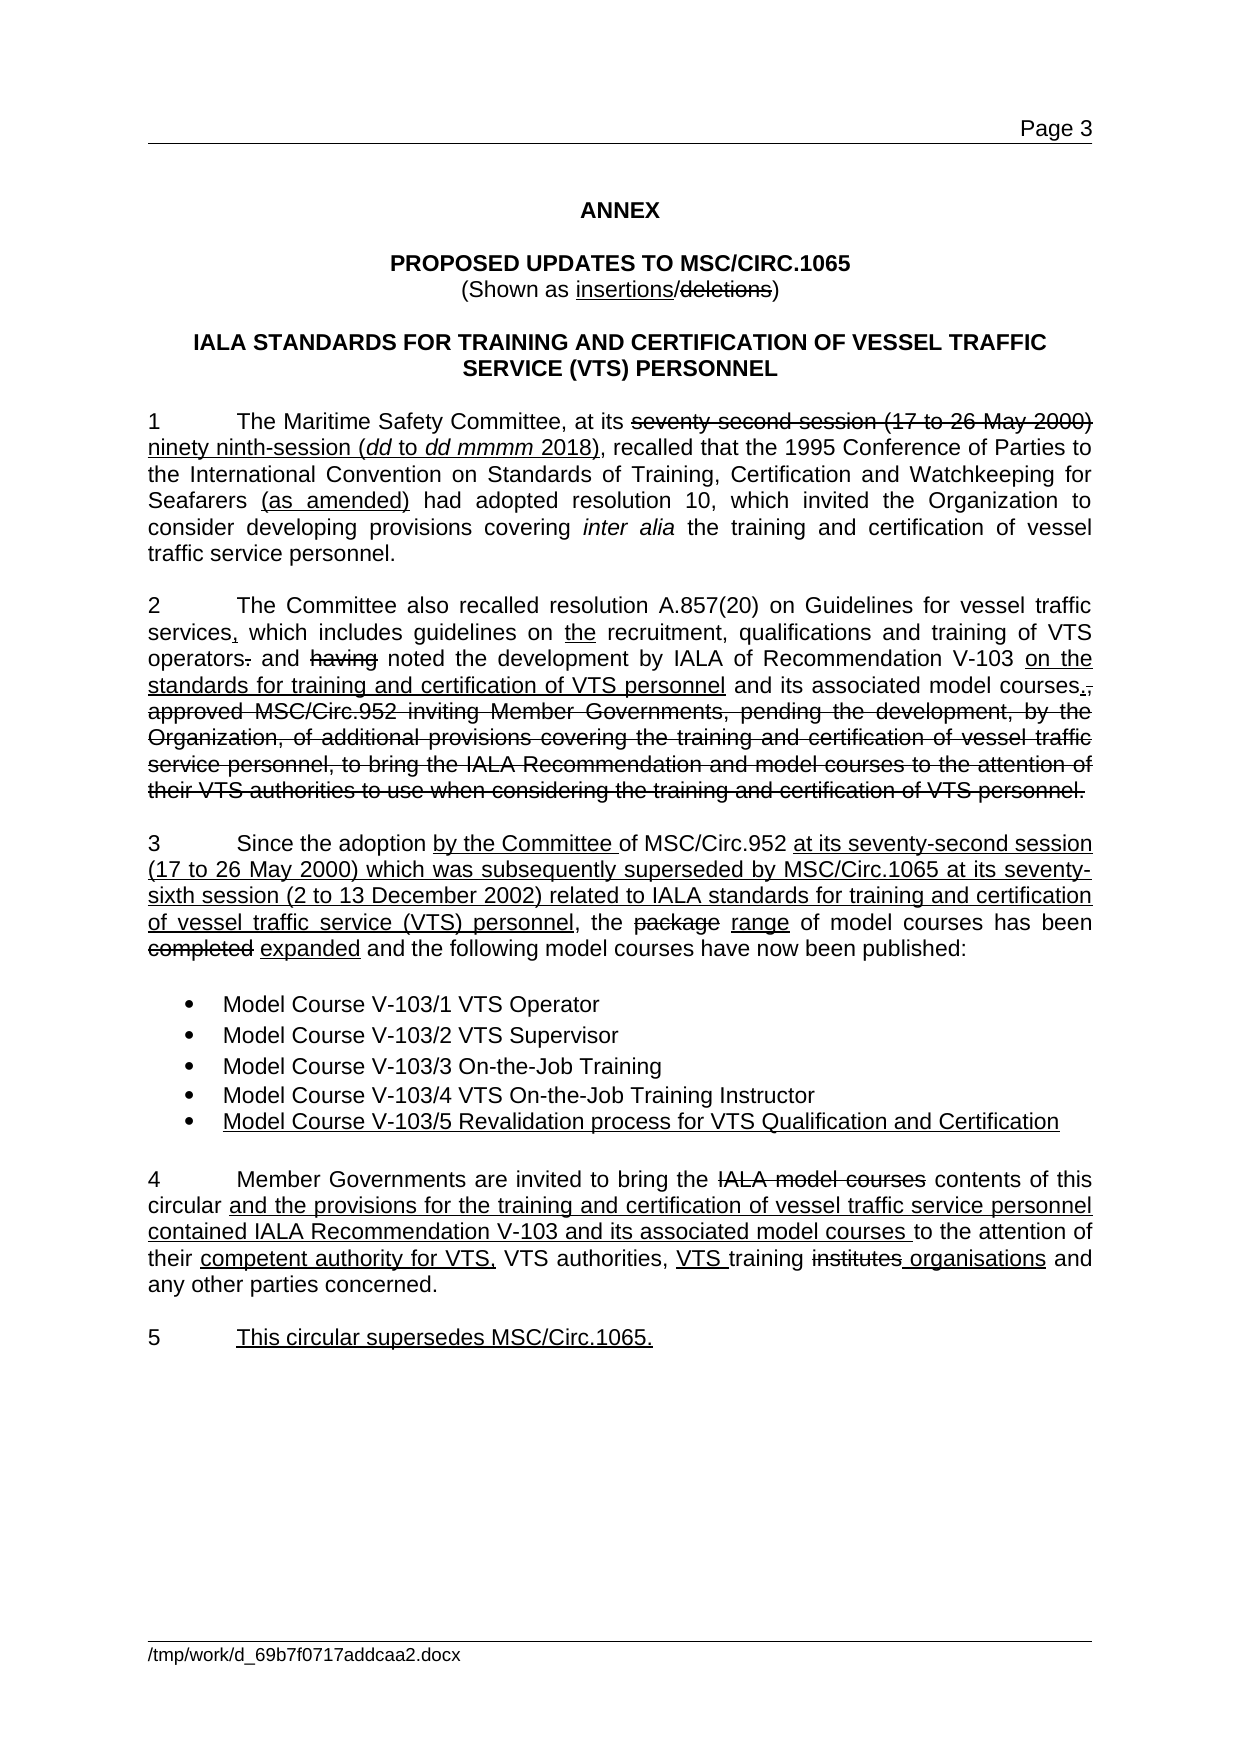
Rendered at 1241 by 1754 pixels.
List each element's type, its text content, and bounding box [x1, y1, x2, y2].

list Model Course V-103/1 VTS Operator [185, 988, 1092, 1019]
list The Committee also recalled resolution A.857(20) on Guidelines for vessel traffic services, which includes guidelines on the recruitment, qualifications and training of VTS operators. and having noted the development by IALA of Recommendation V-103 on the standards for training and certification of VTS personnel and its associated model courses., approved MSC/Circ.952 inviting Member Governments, pending the development, by the Organization, of additional provisions covering the training and certification of vessel traffic service personnel, to bring the IALA Recommendation and model courses to the attention of their VTS authorities to use when considering the training and certification of VTS personnel. [148, 592, 1092, 712]
text (Shown as insertions/deletions) [148, 276, 1092, 303]
list Model Course V-103/4 VTS On-the-Job Training Instructor [185, 1082, 1092, 1108]
list Since the adoption by the Committee of MSC/Circ.952 at its seventy-second session (17 to 26 May 2000) which was subsequently superseded by MSC/Circ.1065 at its seventy-sixth session (2 to 13 December 2002) related to IALA standards for training and certification of vessel traffic service (VTS) personnel, the package range of model courses has been completed expanded and the following model courses have now been published: [148, 830, 1092, 879]
text ANNEX [148, 197, 1092, 223]
list Model Course V-103/2 VTS Supervisor [185, 1019, 1092, 1050]
list Model Course V-103/5 Revalidation process for VTS Qualification and Certification [185, 1108, 1092, 1134]
list This circular supersedes MSC/Circ.1065. [148, 1324, 1092, 1350]
list Model Course V-103/3 On-the-Job Training [185, 1050, 1092, 1082]
list Member Governments are invited to bring the IALA model courses contents of this circular and the provisions for the training and certification of vessel traffic service personnel contained IALA Recommendation V-103 and its associated model courses to the attention of their competent authority for VTS, VTS authorities, VTS training institutes organisations and any other parties concerned. [148, 1166, 1092, 1297]
text IALA STANDARDS FOR TRAINING AND CERTIFICATION OF VESSEL TRAFFIC SERVICE (VTS) PERSONNEL [148, 329, 1092, 382]
text PROPOSED UPDATES TO MSC/CIRC.1065 [148, 250, 1092, 276]
list Since the adoption by the Committee of MSC/Circ.952 at its seventy-second session (17 to 26 May 2000) which was subsequently superseded by MSC/Circ.1065 at its seventy-sixth session (2 to 13 December 2002) related to IALA standards for training and certification of vessel traffic service (VTS) personnel, the package range of model courses has been completed expanded and the following model courses have now been published: [148, 906, 1092, 961]
list The Maritime Safety Committee, at its seventy-second session (17 to 26 May 2000) ninety ninth-session (dd to dd mmmm 2018), recalled that the 1995 Conference of Parties to the International Convention on Standards of Training, Certification and Watchkeeping for Seafarers (as amended) had adopted resolution 10, which invited the Organization to consider developing provisions covering inter alia the training and certification of vessel traffic service personnel. [148, 408, 1092, 566]
